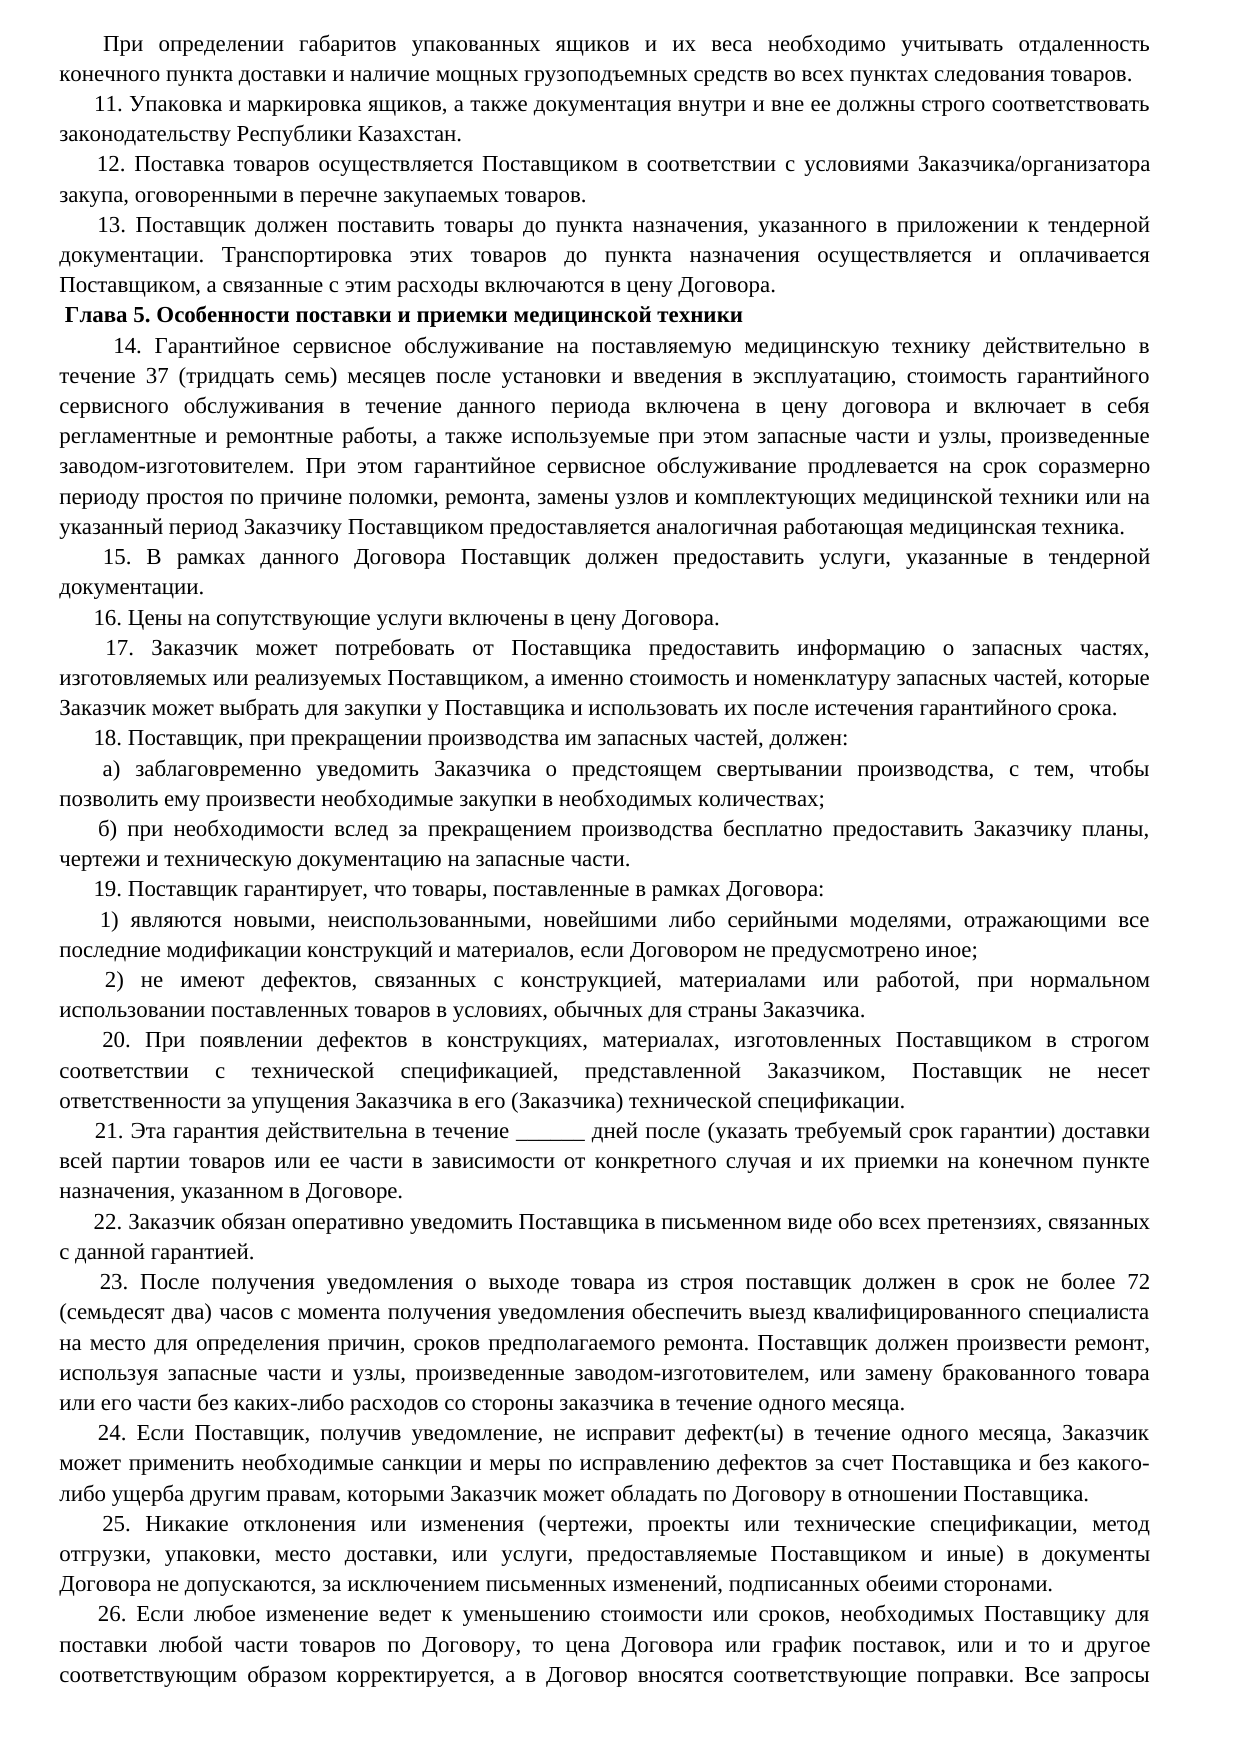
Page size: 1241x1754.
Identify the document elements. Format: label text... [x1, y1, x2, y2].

text 11. Упаковка и маркировка ящиков, а также документация внутри и вне ее должны строго соответствовать законодательству Республики Казахстан. [59, 90, 1152, 147]
text 22. Заказчик обязан оперативно уведомить Поставщика в письменном виде обо всех претензиях, связанных с данной гарантией. [59, 1208, 1152, 1264]
text При определении габаритов упакованных ящиков и их веса необходимо учитывать отдаленность конечного пункта доставки и наличие мощных грузоподъемных средств во всех пунктах следования товаров. [59, 29, 1152, 86]
text 2) не имеют дефектов, связанных с конструкцией, материалами или работой, при нормальном использовании поставленных товаров в условиях, обычных для страны Заказчика. [59, 966, 1152, 1023]
text б) при необходимости вслед за прекращением производства бесплатно предоставить Заказчику планы, чертежи и техническую документацию на запасные части. [59, 815, 1152, 872]
text 21. Эта гарантия действительна в течение ______ дней после (указать требуемый срок гарантии) доставки всей партии товаров или ее части в зависимости от конкретного случая и их приемки на конечном пункте назначения, указанном в Договоре. [59, 1117, 1152, 1204]
text 23. После получения уведомления о выходе товара из строя поставщик должен в срок не более 72 (семьдесят два) часов с момента получения уведомления обеспечить выезд квалифицированного специалиста на место для определения причин, сроков предполагаемого ремонта. Поставщик должен произвести ремонт, используя запасные части и узлы, произведенные заводом-изготовителем, или замену бракованного товара или его части без каких-либо расходов со стороны заказчика в течение одного месяца. [59, 1268, 1152, 1415]
text 1) являются новыми, неиспользованными, новейшими либо серийными моделями, отражающими все последние модификации конструкций и материалов, если Договором не предусмотрено иное; [59, 906, 1152, 962]
text 13. Поставщик должен поставить товары до пункта назначения, указанного в приложении к тендерной документации. Транспортировка этих товаров до пункта назначения осуществляется и оплачивается Поставщиком, а связанные с этим расходы включаются в цену Договора. [59, 211, 1152, 298]
text а) заблаговременно уведомить Заказчика о предстоящем свертывании производства, с тем, чтобы позволить ему произвести необходимые закупки в необходимых количествах; [59, 754, 1152, 811]
text 25. Никакие отклонения или изменения (чертежи, проекты или технические спецификации, метод отгрузки, упаковки, место доставки, или услуги, предоставляемые Поставщиком и иные) в документы Договора не допускаются, за исключением письменных изменений, подписанных обеими сторонами. [59, 1510, 1152, 1597]
text 24. Если Поставщик, получив уведомление, не исправит дефект(ы) в течение одного месяца, Заказчик может применить необходимые санкции и меры по исправлению дефектов за счет Поставщика и без какого-либо ущерба другим правам, которыми Заказчик может обладать по Договору в отношении Поставщика. [59, 1419, 1152, 1506]
text 14. Гарантийное сервисное обслуживание на поставляемую медицинскую технику действительно в течение 37 (тридцать семь) месяцев после установки и введения в эксплуатацию, стоимость гарантийного сервисного обслуживания в течение данного периода включена в цену договора и включает в себя регламентные и ремонтные работы, а также используемые при этом запасные части и узлы, произведенные заводом-изготовителем. При этом гарантийное сервисное обслуживание продлевается на срок соразмерно периоду простоя по причине поломки, ремонта, замены узлов и комплектующих медицинской техники или на указанный период Заказчику Поставщиком предоставляется аналогичная работающая медицинская техника. [59, 332, 1152, 539]
text 20. При появлении дефектов в конструкциях, материалах, изготовленных Поставщиком в строгом соответствии с технической спецификацией, представленной Заказчиком, Поставщик не несет ответственности за упущения Заказчика в его (Заказчика) технической спецификации. [59, 1026, 1152, 1113]
text 19. Поставщик гарантирует, что товары, поставленные в рамках Договора: [59, 875, 1152, 902]
text 12. Поставка товаров осуществляется Поставщиком в соответствии с условиями Заказчика/организатора закупа, оговоренными в перечне закупаемых товаров. [59, 150, 1152, 207]
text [59, 1600, 1152, 1687]
text 15. В рамках данного Договора Поставщик должен предоставить услуги, указанные в тендерной документации. [59, 543, 1152, 600]
text 18. Поставщик, при прекращении производства им запасных частей, должен: [59, 724, 1152, 751]
text 17. Заказчик может потребовать от Поставщика предоставить информацию о запасных частях, изготовляемых или реализуемых Поставщиком, а именно стоимость и номенклатуру запасных частей, которые Заказчик может выбрать для закупки у Поставщика и использовать их после истечения гарантийного срока. [59, 634, 1152, 721]
text 16. Цены на сопутствующие услуги включены в цену Договора. [59, 603, 1152, 630]
text Глава 5. Особенности поставки и приемки медицинской техники [59, 301, 1152, 328]
